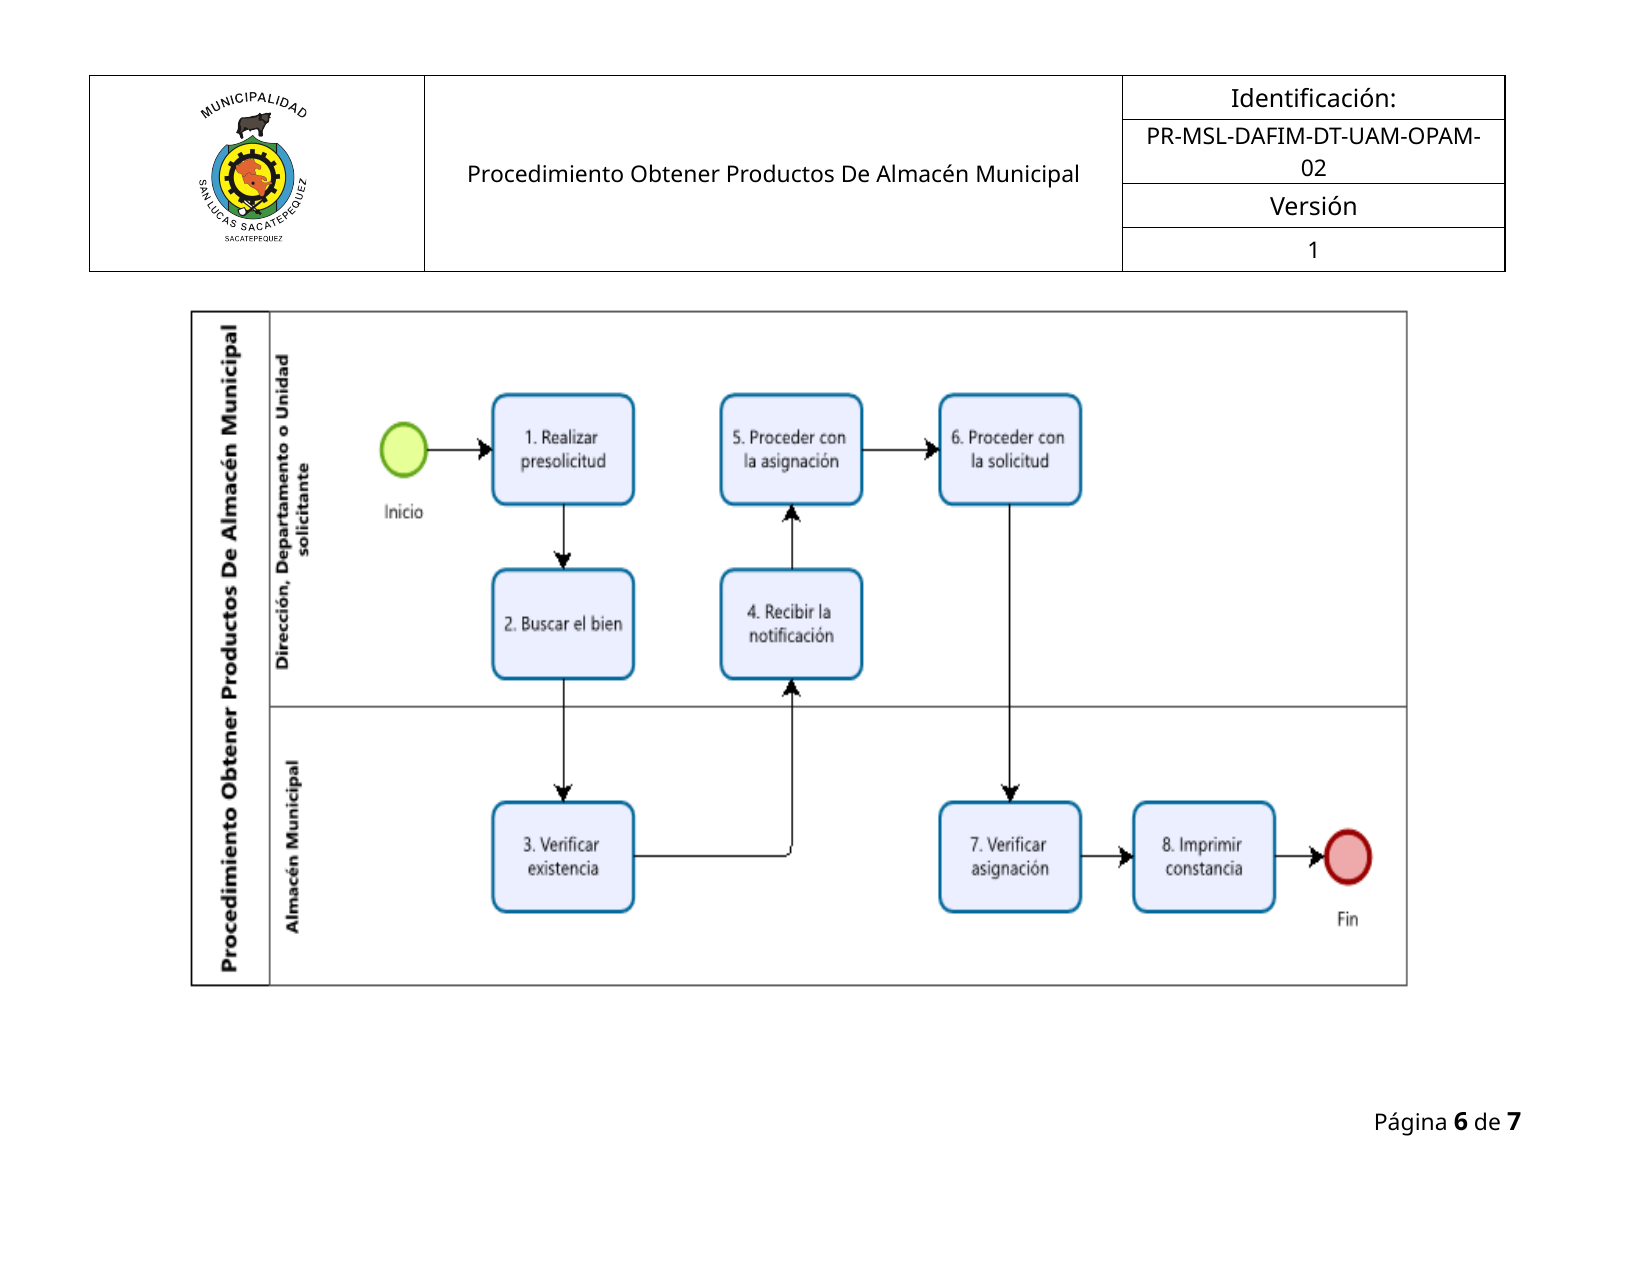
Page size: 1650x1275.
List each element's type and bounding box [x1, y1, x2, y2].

picture [199, 92, 307, 242]
picture [188, 303, 1422, 997]
